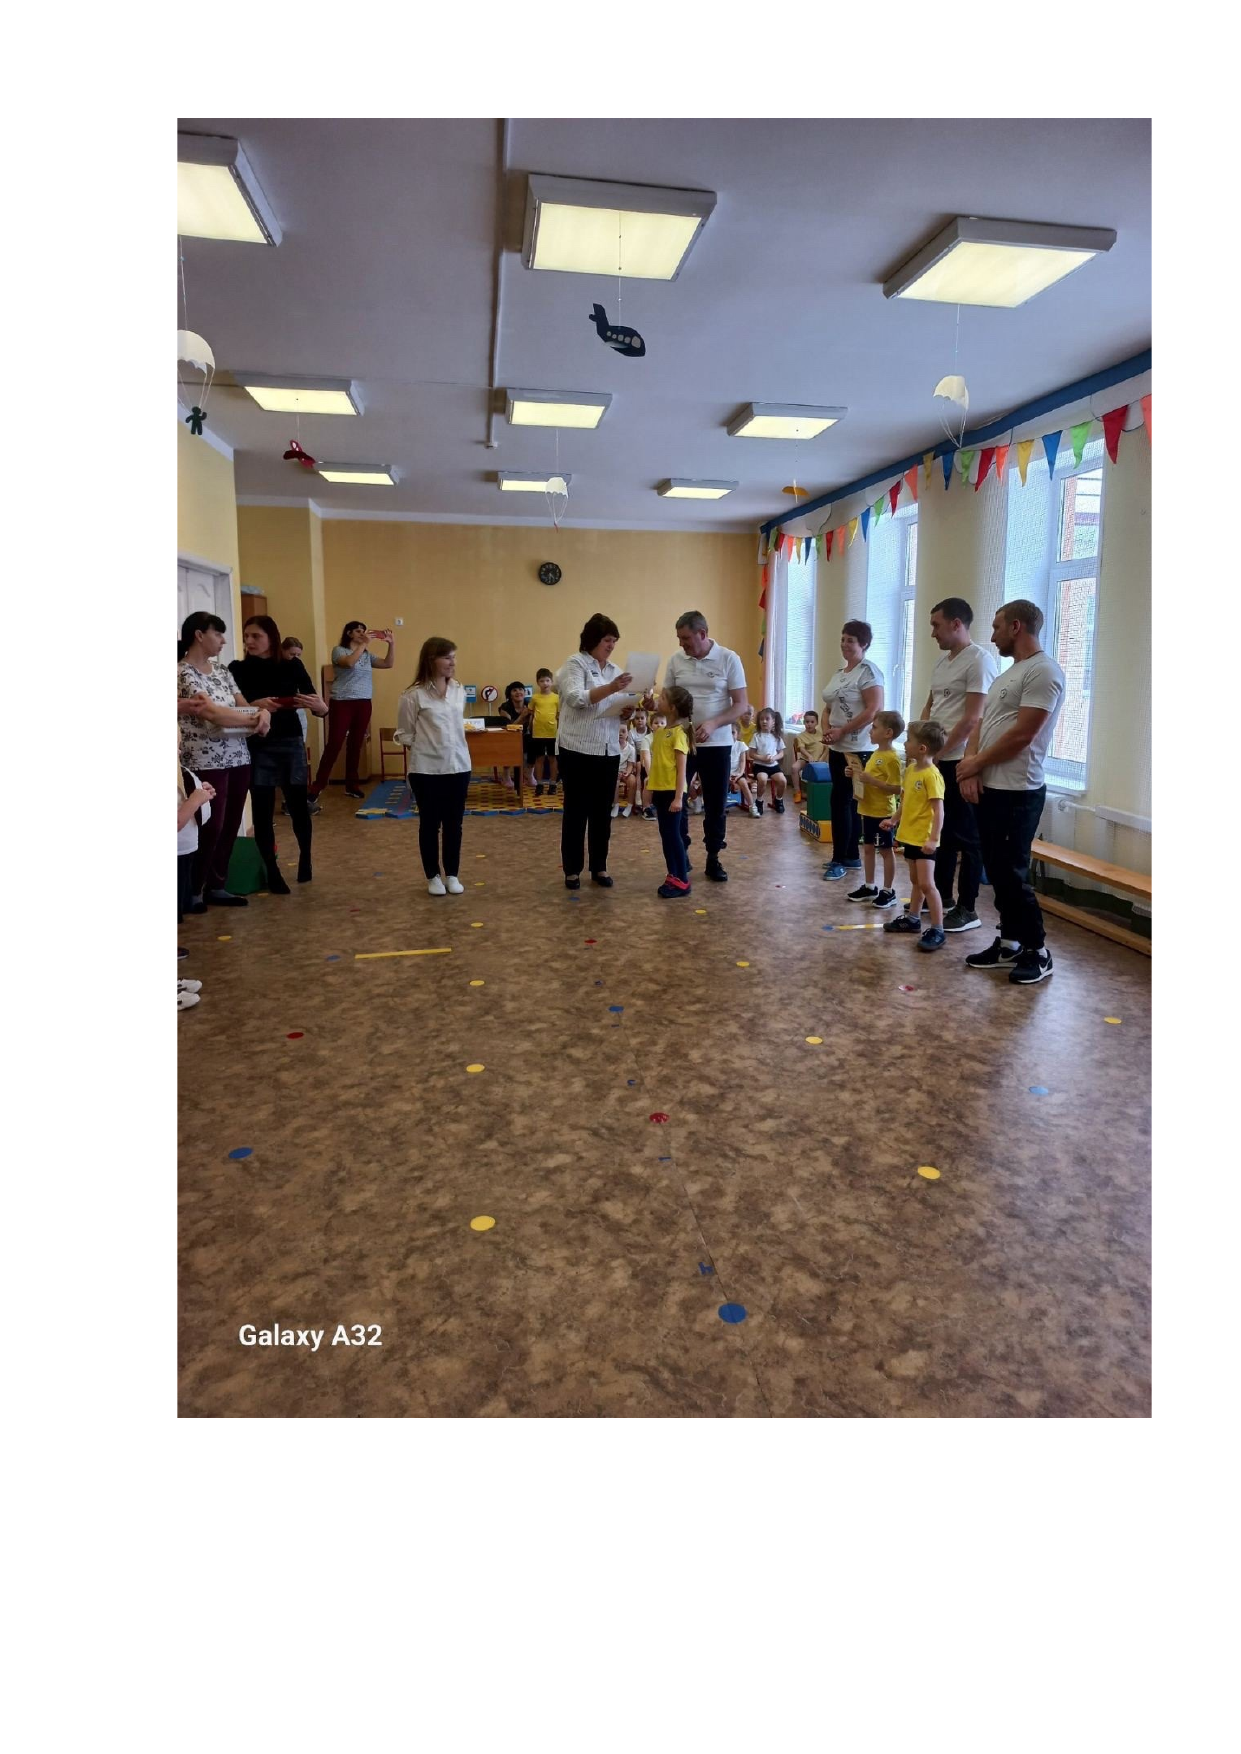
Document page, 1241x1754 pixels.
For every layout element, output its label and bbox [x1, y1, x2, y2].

picture [177, 118, 1152, 1418]
